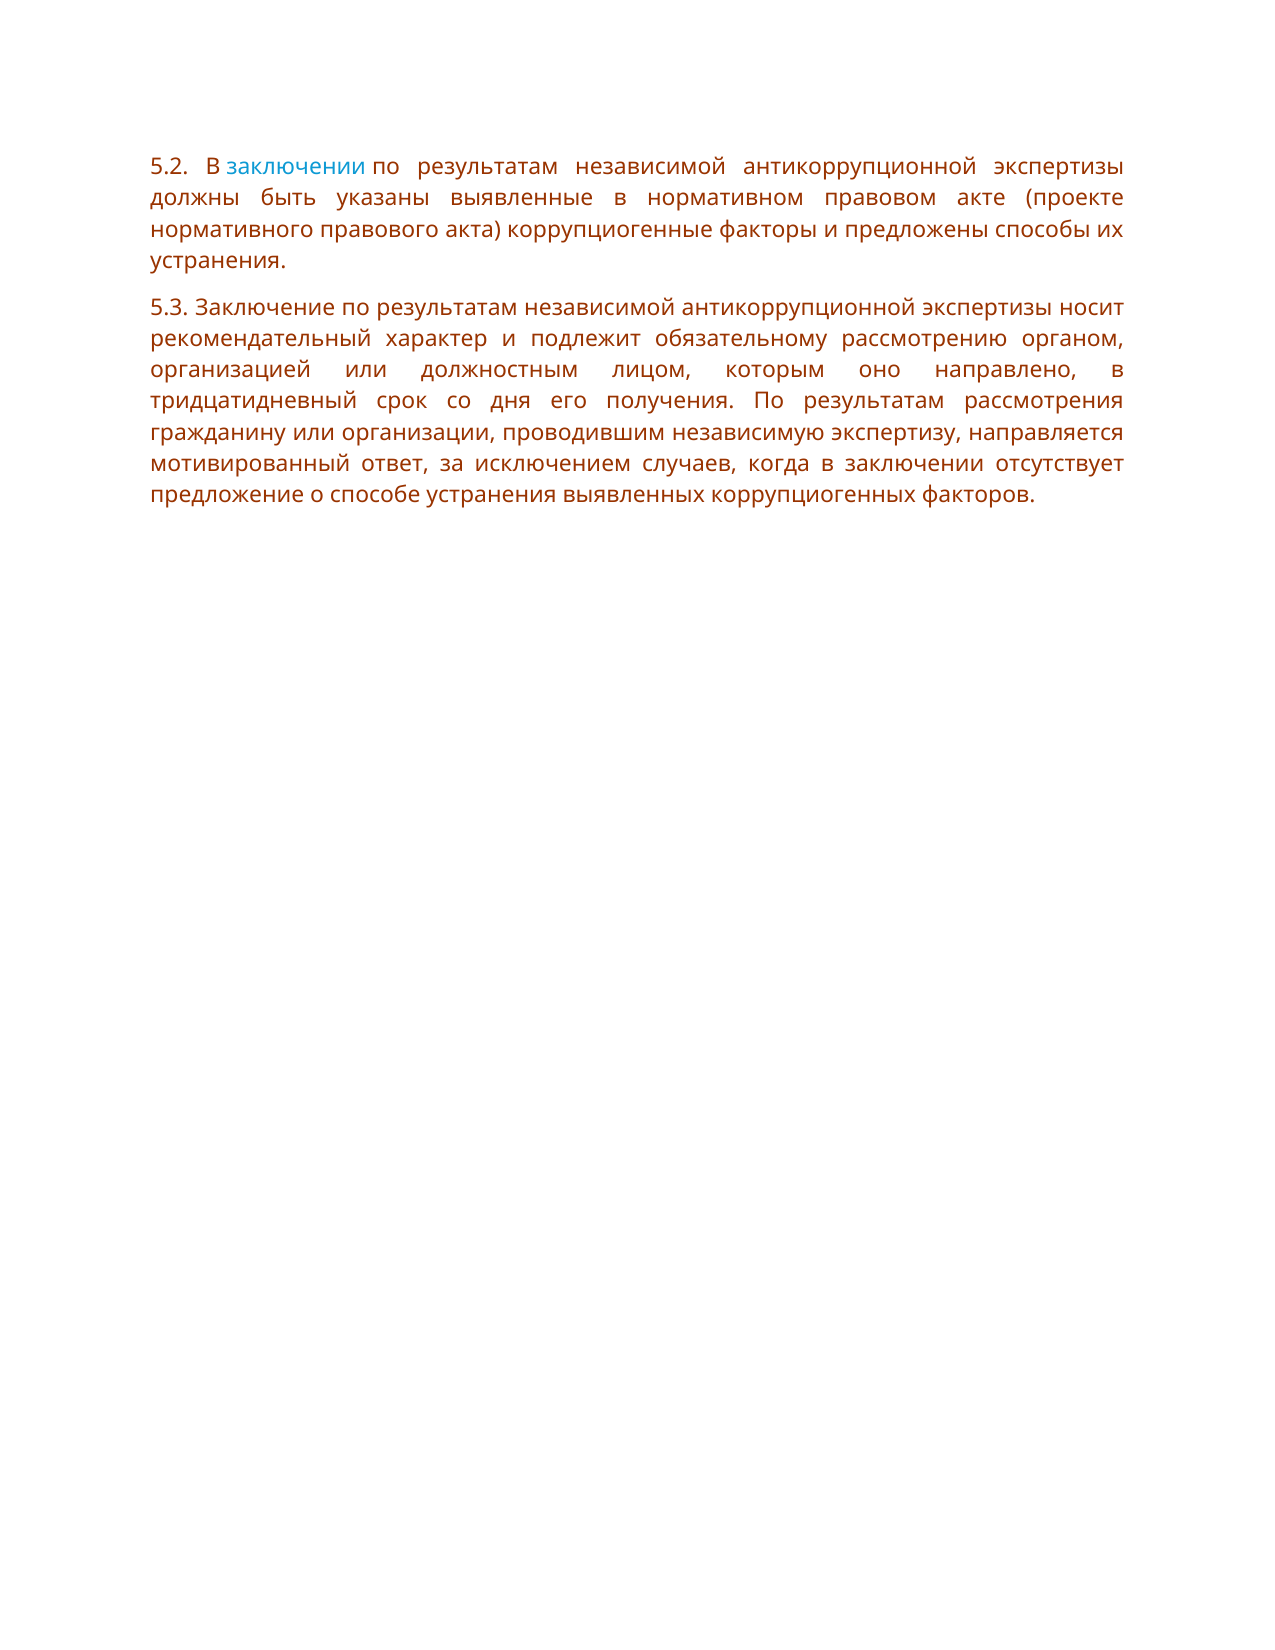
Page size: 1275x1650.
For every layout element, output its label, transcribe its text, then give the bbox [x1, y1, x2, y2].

text 5.2. В заключении по результатам независимой антикоррупционной экспертизы должны быть указаны выявленные в нормативном правовом акте (проекте нормативного правового акта) коррупциогенные факторы и предложены способы их устранения. [150, 150, 1125, 275]
text 5.3. Заключение по результатам независимой антикоррупционной экспертизы носит рекомендательный характер и подлежит обязательному рассмотрению органом, организацией или должностным лицом, которым оно направлено, в тридцатидневный срок со дня его получения. По результатам рассмотрения гражданину или организации, проводившим независимую экспертизу, направляется мотивированный ответ, за исключением случаев, когда в заключении отсутствует предложение о способе устранения выявленных коррупциогенных факторов. [150, 291, 1125, 509]
